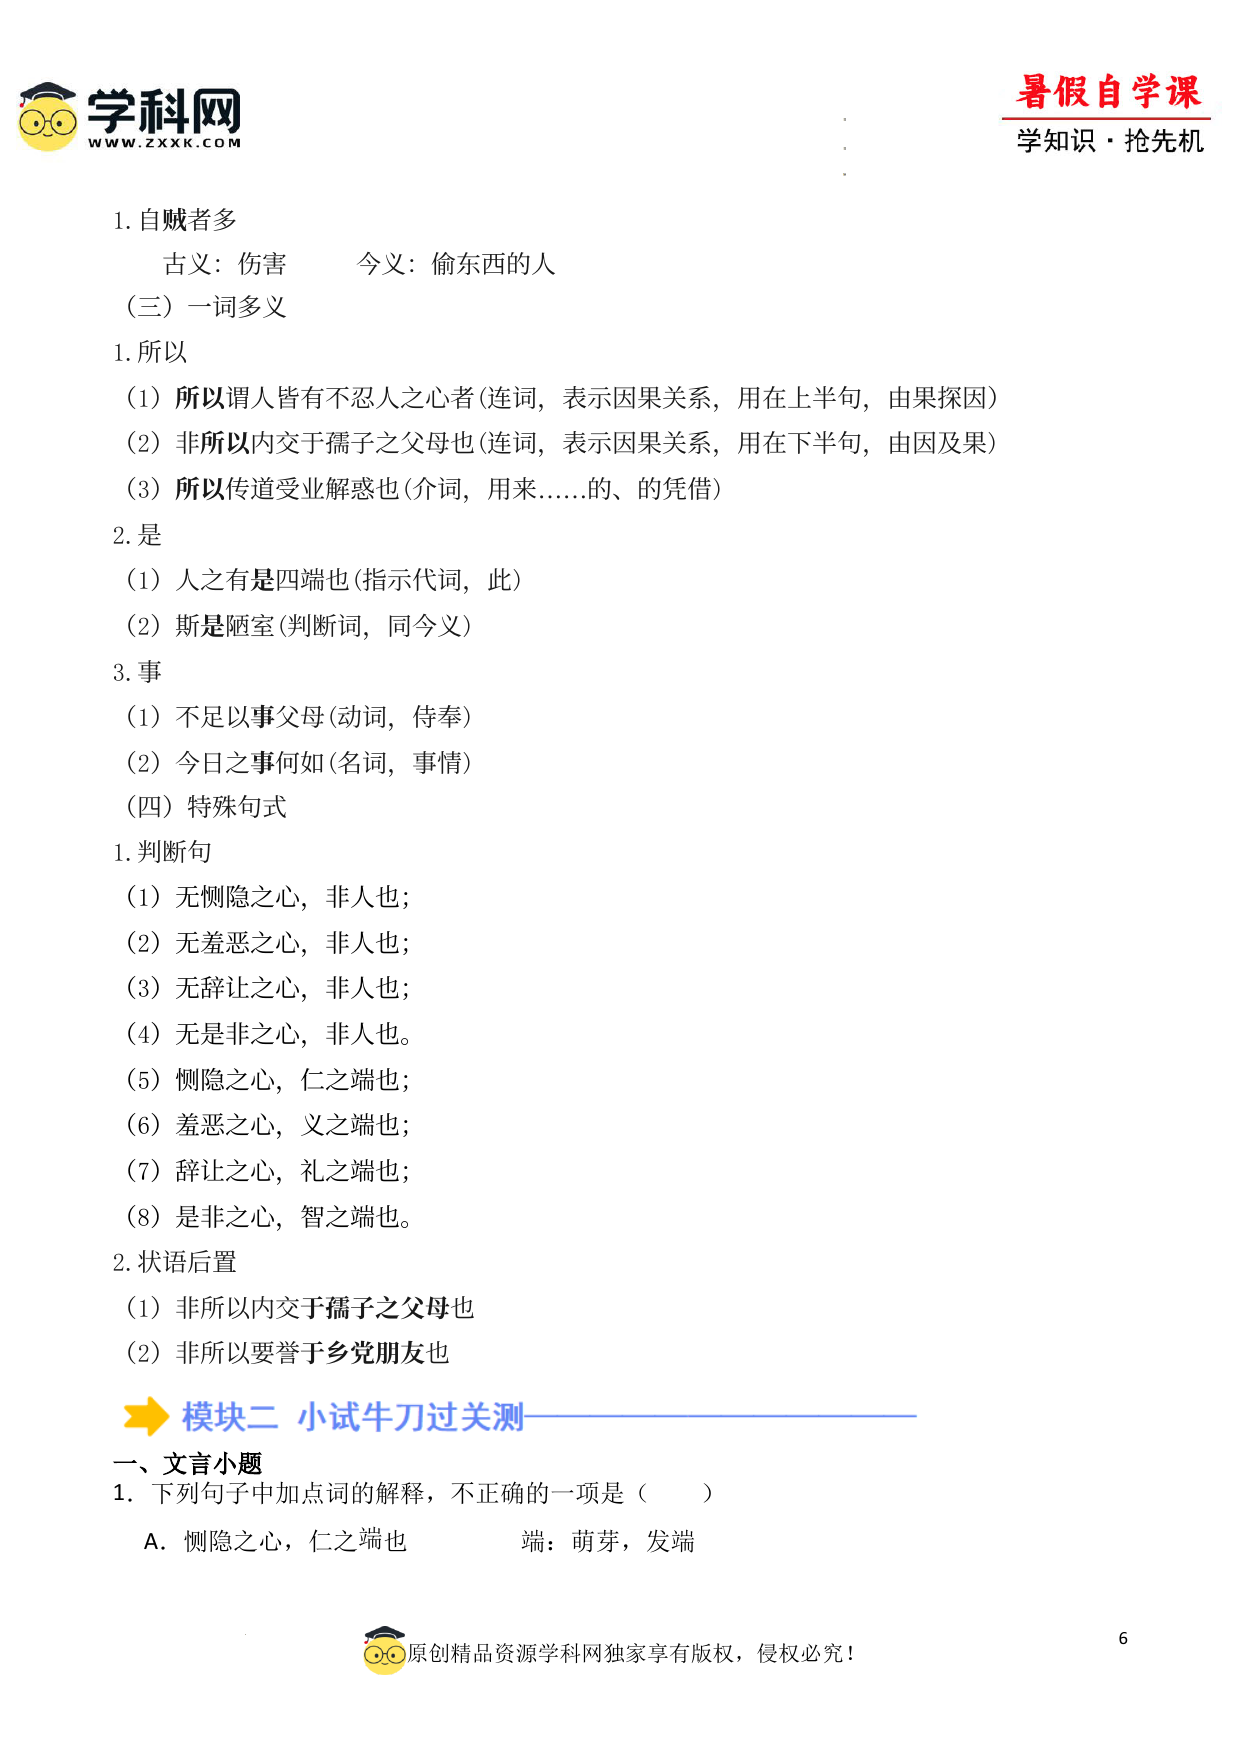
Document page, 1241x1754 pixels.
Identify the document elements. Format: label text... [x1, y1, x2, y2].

text 2.是 [112, 519, 1128, 549]
text （5）恻隐之心，仁之端也； [112, 1064, 1128, 1094]
text （2）斯是陋室(判断词，同今义) [112, 610, 1128, 641]
text （1）不足以事父母(动词，侍奉) [112, 702, 1128, 732]
text 3.事 [112, 656, 1128, 686]
text 1.所以 [112, 337, 1128, 367]
text A．恻隐之心，仁之端也 端：萌芽，发端 [143, 1523, 1128, 1557]
picture [112, 1383, 935, 1448]
text （三）一词多义 [112, 293, 1128, 322]
text （1）非所以内交于孺子之父母也 [112, 1292, 1128, 1323]
text 一、文言小题 [112, 1447, 1128, 1476]
text （7）辞让之心，礼之端也； [112, 1155, 1128, 1186]
text 1.自贼者多 [112, 185, 1128, 235]
text （2）非所以要誉于乡党朋友也 [112, 1338, 1128, 1368]
picture [3, 40, 1239, 191]
text （1）人之有是四端也(指示代词，此) [112, 565, 1128, 595]
text 2.状语后置 [112, 1247, 1128, 1277]
text （2）今日之事何如(名词，事情) [112, 747, 1128, 778]
text （3）无辞让之心，非人也； [112, 973, 1128, 1003]
text （四）特殊句式 [112, 793, 1128, 822]
text （4）无是非之心，非人也。 [112, 1018, 1128, 1049]
text （3）所以传道受业解惑也(介词，用来……的、的凭借) [112, 473, 1128, 504]
text 古义：伤害 今义：偷东西的人 [112, 250, 1128, 279]
picture [363, 1626, 407, 1675]
text （8）是非之心，智之端也。 [112, 1201, 1128, 1231]
text （6）羞恶之心，义之端也； [112, 1110, 1128, 1140]
text （2）非所以内交于孺子之父母也(连词，表示因果关系，用在下半句，由因及果) [112, 428, 1128, 458]
text 1．下列句子中加点词的解释，不正确的一项是（ ） [112, 1476, 1128, 1507]
text 1.判断句 [112, 836, 1128, 866]
text （1）无恻隐之心，非人也； [112, 882, 1128, 912]
text （1）所以谓人皆有不忍人之心者(连词，表示因果关系，用在上半句，由果探因） [112, 382, 1128, 413]
text （2）无羞恶之心，非人也； [112, 927, 1128, 958]
